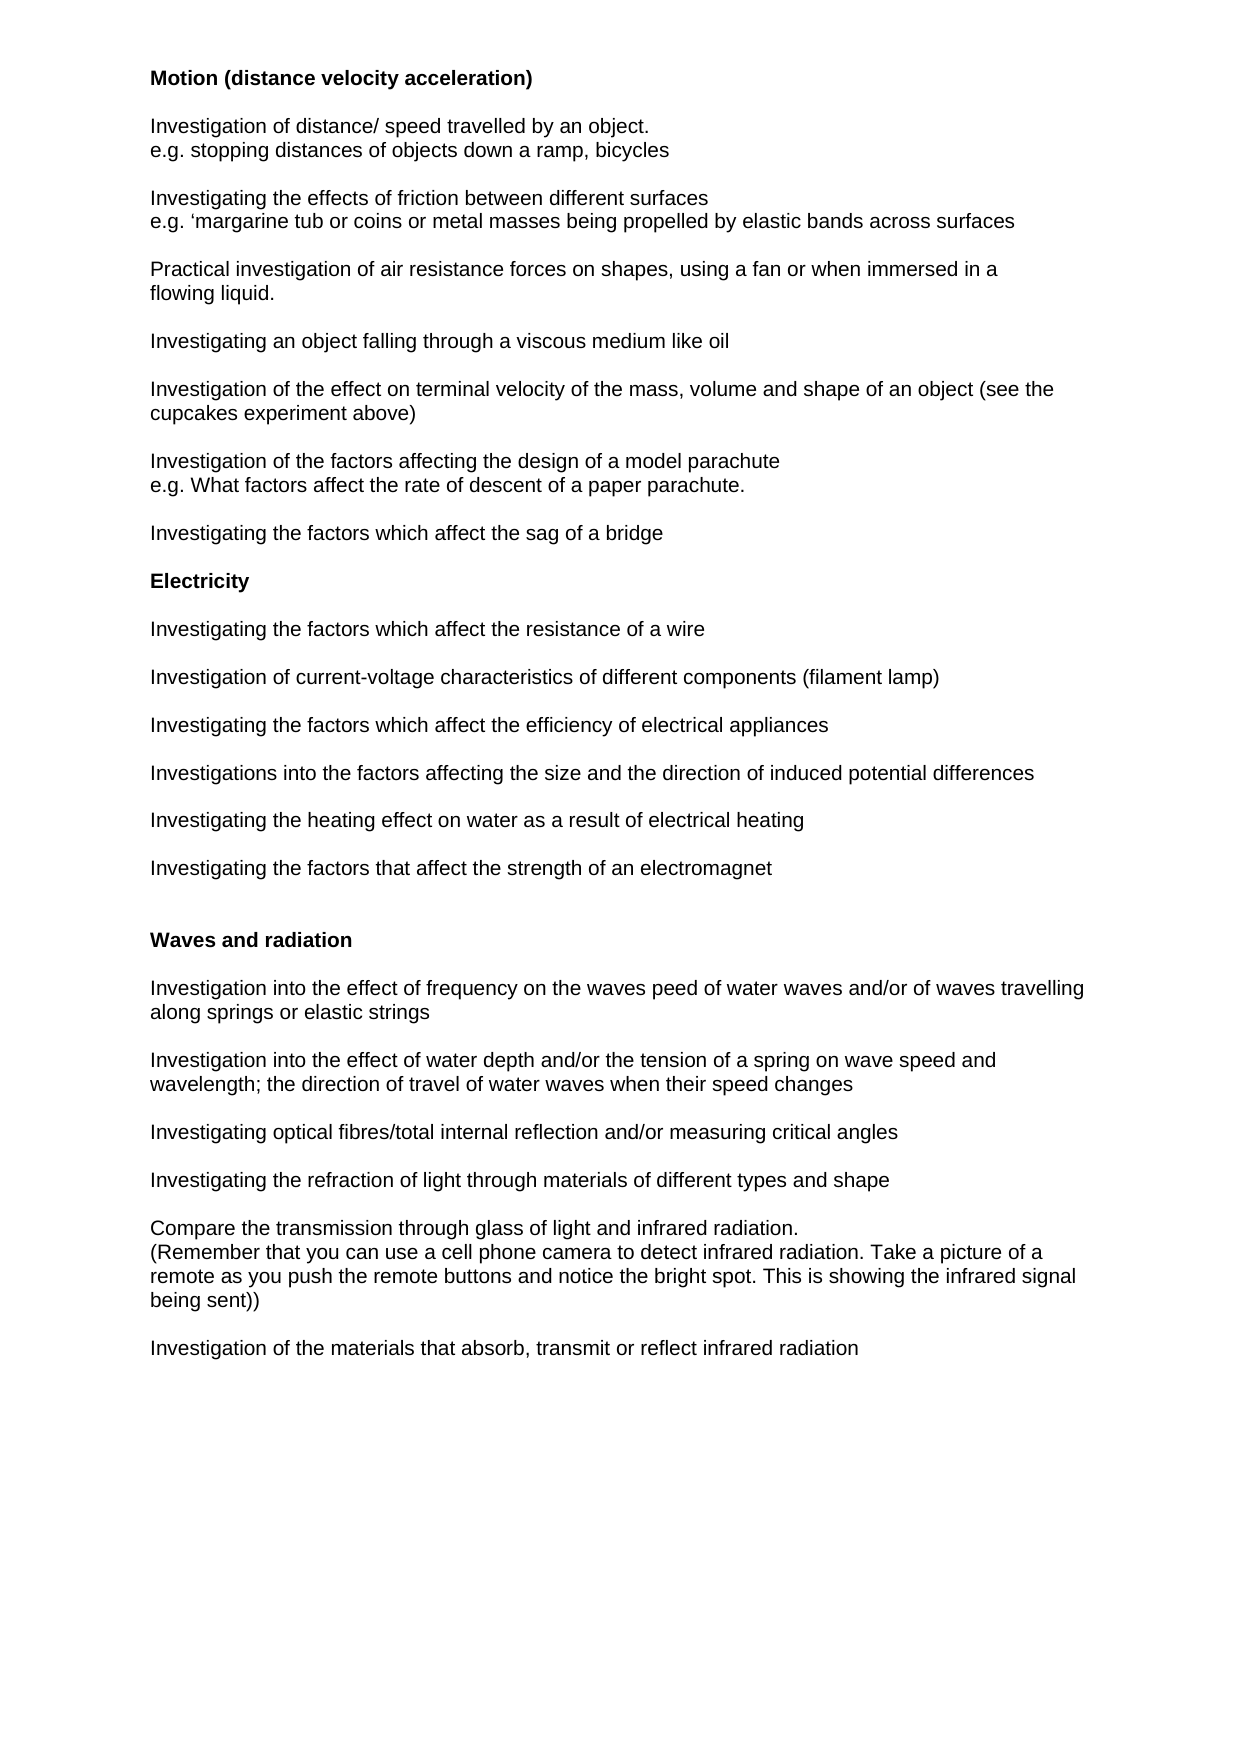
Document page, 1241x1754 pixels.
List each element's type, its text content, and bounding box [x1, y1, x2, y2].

text e.g. ‘margarine tub or coins or metal masses being propelled by elastic bands across surfaces [150, 209, 1090, 233]
text Investigating an object falling through a viscous medium like oil [150, 329, 1090, 353]
text Electricity [150, 569, 1090, 593]
text Practical investigation of air resistance forces on shapes, using a fan or when immersed in a [150, 257, 1090, 281]
text Investigation into the effect of water depth and/or the tension of a spring on wave speed and wavelength; the direction of travel of water waves when their speed changes [150, 1048, 1090, 1096]
text Investigation of current-voltage characteristics of different components (filament lamp) [150, 664, 1090, 688]
text Waves and radiation [150, 928, 1090, 952]
text Investigating the factors which affect the sag of a bridge [150, 521, 1090, 545]
text Investigating the factors which affect the efficiency of electrical appliances [150, 712, 1090, 736]
text Investigating the factors which affect the resistance of a wire [150, 617, 1090, 641]
text e.g. What factors affect the rate of descent of a paper parachute. [150, 473, 1090, 497]
text Investigating the factors that affect the strength of an electromagnet [150, 856, 1090, 880]
text Investigating the refraction of light through materials of different types and shape [150, 1168, 1090, 1192]
text Investigation of the factors affecting the design of a model parachute [150, 449, 1090, 473]
text Compare the transmission through glass of light and infrared radiation. [150, 1216, 1090, 1239]
text Investigation of the materials that absorb, transmit or reflect infrared radiation [150, 1335, 1090, 1359]
text e.g. stopping distances of objects down a ramp, bicycles [150, 137, 1090, 161]
text Investigation of distance/ speed travelled by an object. [150, 113, 1090, 137]
text (Remember that you can use a cell phone camera to detect infrared radiation. Take a picture of a remote as you push the remote buttons and notice the bright spot. This is showing the infrared signal being sent)) [150, 1239, 1090, 1311]
text Motion (distance velocity acceleration) [150, 66, 1090, 89]
text Investigating the heating effect on water as a result of electrical heating [150, 808, 1090, 832]
text flowing liquid. [150, 281, 1090, 305]
text Investigation into the effect of frequency on the waves peed of water waves and/or of waves travelling along springs or elastic strings [150, 976, 1090, 1024]
text Investigating the effects of friction between different surfaces [150, 185, 1090, 209]
text Investigating optical fibres/total internal reflection and/or measuring critical angles [150, 1120, 1090, 1144]
text Investigation of the effect on terminal velocity of the mass, volume and shape of an object (see the cupcakes experiment above) [150, 377, 1090, 425]
text Investigations into the factors affecting the size and the direction of induced potential differences [150, 760, 1090, 784]
